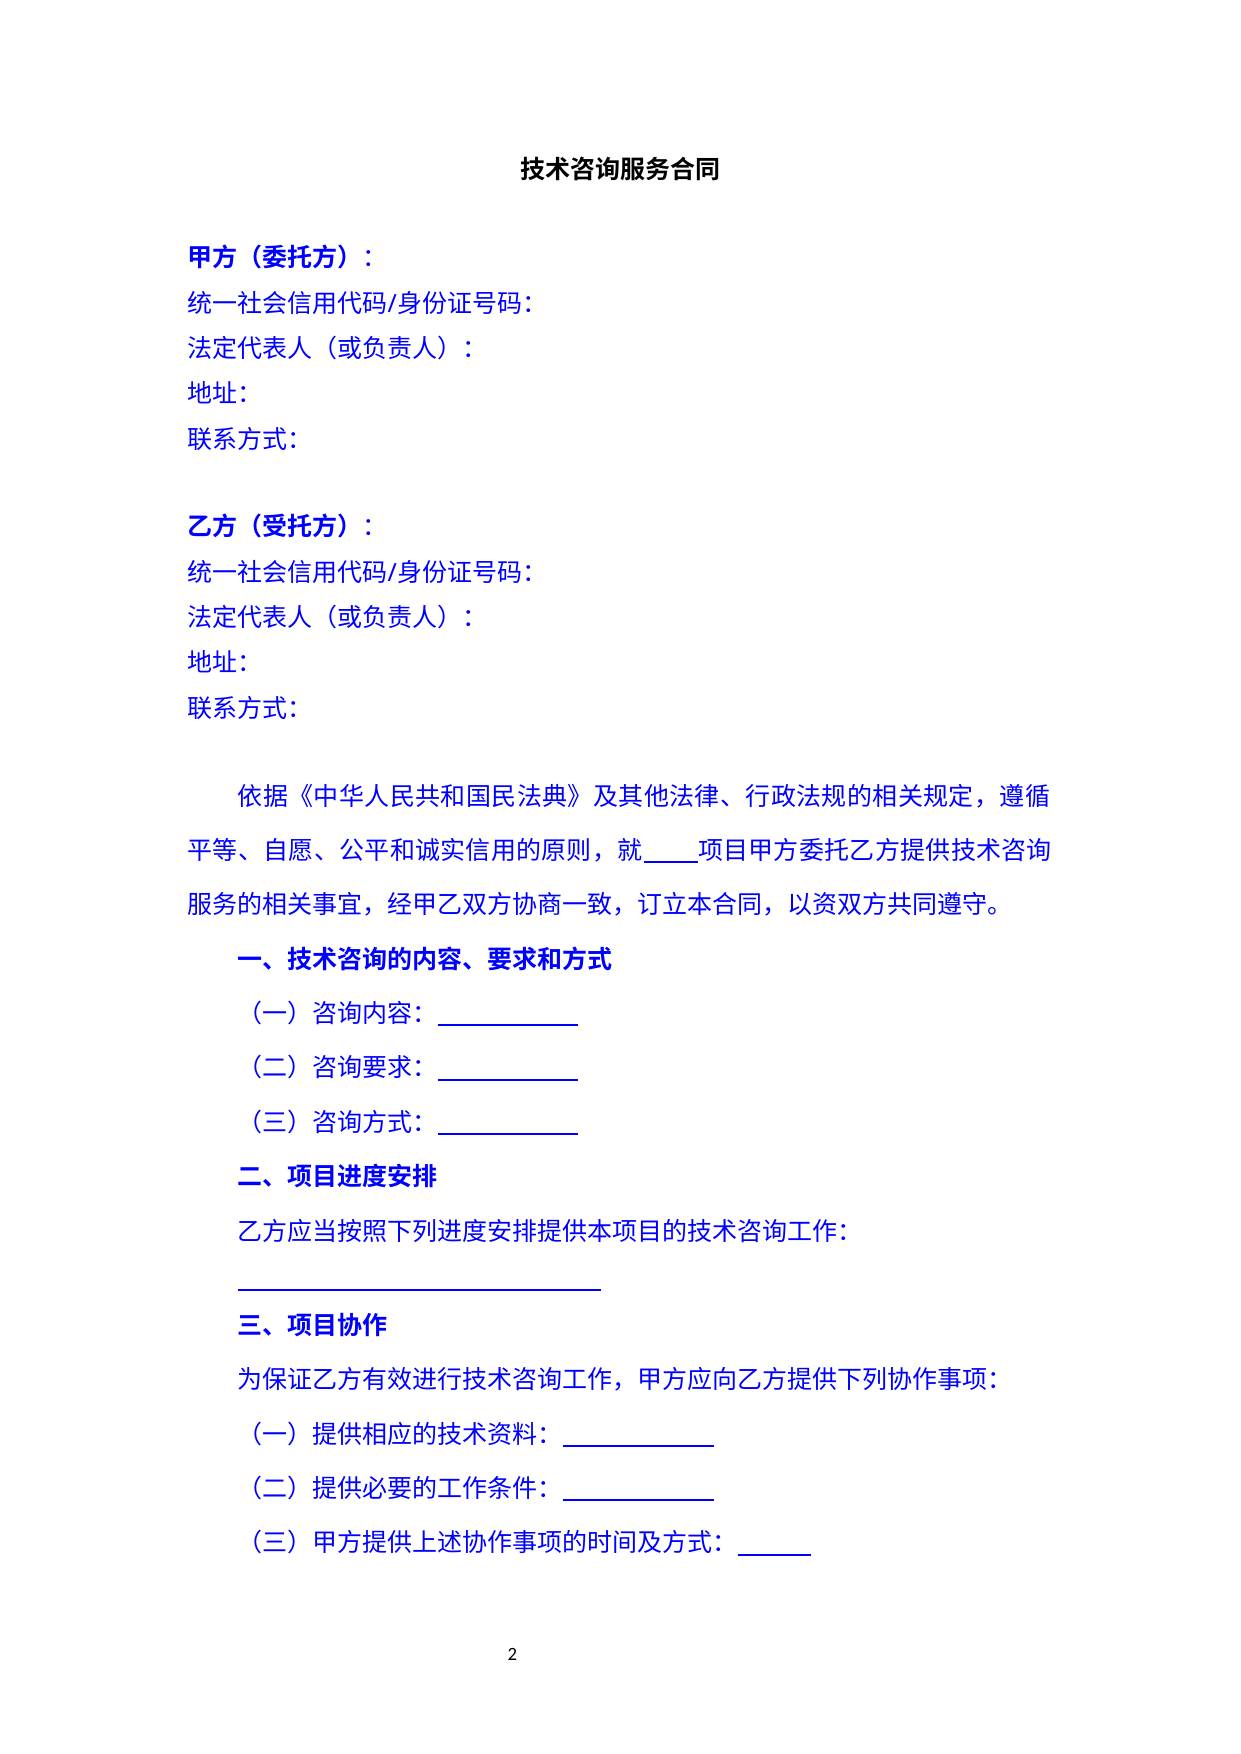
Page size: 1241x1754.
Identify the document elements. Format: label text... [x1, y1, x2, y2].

text 统一社会信用代码/身份证号码： [187, 552, 1053, 588]
text （二）提供必要的工作条件： [187, 1468, 1053, 1505]
list 提供相应的技术资料： [187, 1414, 1053, 1450]
text （二）咨询要求： [187, 1048, 1053, 1084]
text （一）咨询内容： [187, 993, 1053, 1030]
text 乙方（受托方）： [187, 507, 1053, 543]
text （三）甲方提供上述协作事项的时间及方式： [187, 1523, 1053, 1559]
text 法定代表人（或负责人）： [187, 328, 1053, 365]
text 二、项目进度安排 [187, 1157, 1053, 1193]
text （三）咨询方式： [187, 1102, 1053, 1138]
text 联系方式： [187, 419, 1053, 455]
text 依据《中华人民共和国民法典》及其他法律、行政法规的相关规定，遵循平等、自愿、公平和诚实信用的原则，就 项目甲方委托乙方提供技术咨询服务的相关事宜，经甲乙双方协商一致，订立本合同，以资双方共同遵守。 [187, 776, 1053, 921]
text 乙方应当按照下列进度安排提供本项目的技术咨询工作： [187, 1211, 1053, 1247]
text 地址： [187, 374, 1053, 410]
text 技术咨询服务合同 [187, 150, 1053, 186]
text 统一社会信用代码/身份证号码： [187, 283, 1053, 319]
text 联系方式： [187, 688, 1053, 724]
text 三、项目协作 [187, 1305, 1053, 1342]
text 一、技术咨询的内容、要求和方式 [187, 939, 1053, 975]
text 甲方（委托方）： [187, 238, 1053, 274]
text 法定代表人（或负责人）： [187, 597, 1053, 634]
text 为保证乙方有效进行技术咨询工作，甲方应向乙方提供下列协作事项： [187, 1360, 1053, 1396]
text 地址： [187, 643, 1053, 679]
